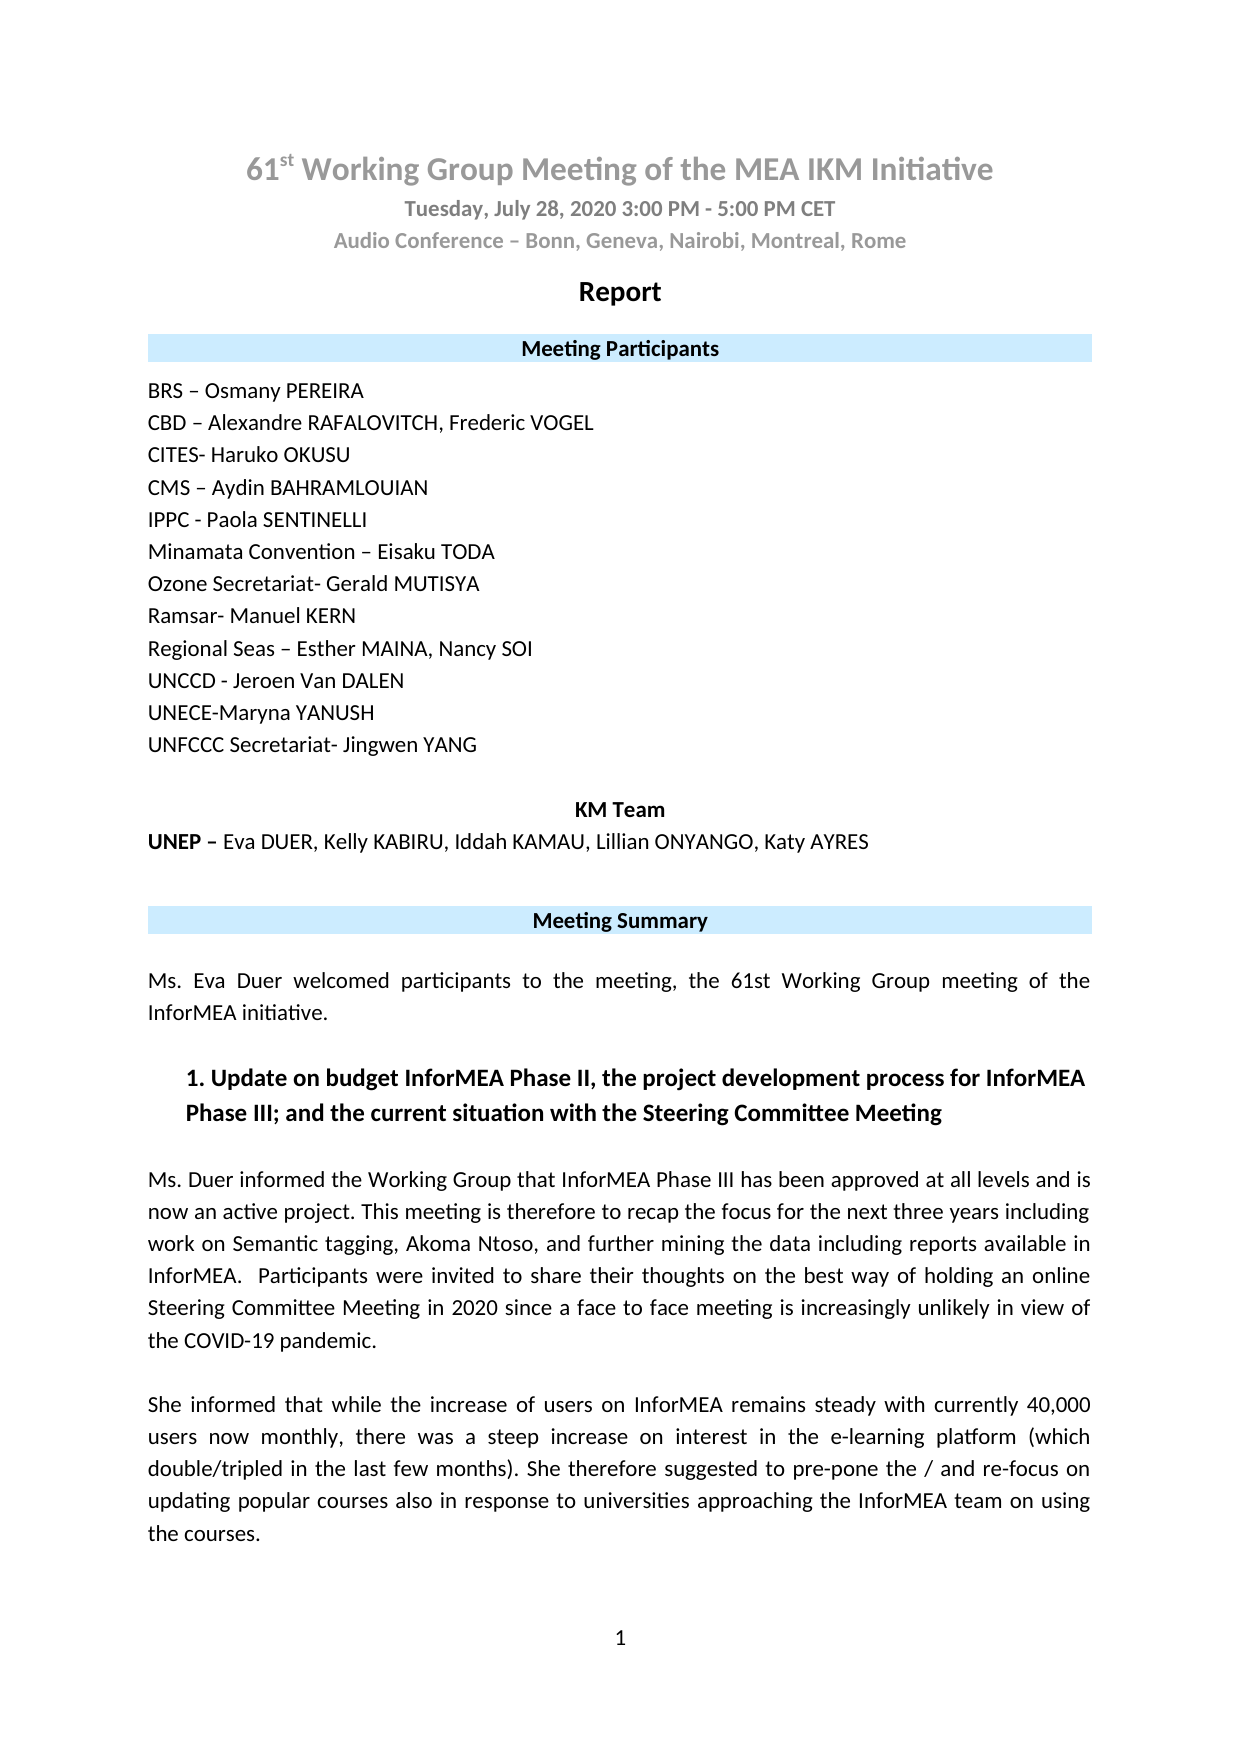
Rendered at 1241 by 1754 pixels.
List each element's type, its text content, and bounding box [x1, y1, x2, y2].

text Meeting Summary [148, 906, 1092, 934]
text Tuesday, July 28, 2020 3:00 PM - 5:00 PM CET [148, 194, 1092, 222]
text Ramsar- Manuel KERN [148, 602, 1092, 629]
text CMS – Aydin BAHRAMLOUIAN [148, 473, 1092, 501]
text Meeting Participants [148, 334, 1092, 362]
text KM Team [148, 795, 1092, 823]
text Minamata Convention – Eisaku TODA [148, 537, 1092, 565]
text Audio Conference – Bonn, Geneva, Nairobi, Montreal, Rome [148, 227, 1092, 255]
text CITES- Haruko OKUSU [148, 441, 1092, 469]
text UNFCCC Secretariat- Jingwen YANG [148, 730, 1092, 758]
text Ozone Secretariat- Gerald MUTISYA [148, 569, 1092, 597]
text IPPC - Paola SENTINELLI [148, 505, 1092, 533]
text UNEP – Eva DUER, Kelly KABIRU, Iddah KAMAU, Lillian ONYANGO, Katy AYRES [148, 827, 1092, 855]
text UNECE-Maryna YANUSH [148, 698, 1092, 726]
text She informed that while the increase of users on InforMEA remains steady with currently 40,000 users now monthly, there was a steep increase on interest in the e-learning platform (which double/tripled in the last few months). She therefore suggested to pre-pone the / and re-focus on updating popular courses also in response to universities approaching the InforMEA team on using the courses. [148, 1390, 1092, 1547]
text 61st Working Group Meeting of the MEA IKM Initiative [148, 148, 1092, 188]
text UNCCD - Jeroen Van DALEN [148, 666, 1092, 694]
text Report [148, 273, 1092, 308]
text 1. Update on budget InforMEA Phase II, the project development process for InforMEA Phase III; and the current situation with the Steering Committee Meeting [186, 1063, 1092, 1128]
text Ms. Eva Duer welcomed participants to the meeting, the 61st Working Group meeting of the InforMEA initiative. [148, 966, 1092, 1026]
text Regional Seas – Esther MAINA, Nancy SOI [148, 634, 1092, 662]
text BRS – Osmany PEREIRA [148, 376, 1092, 404]
text Ms. Duer informed the Working Group that InforMEA Phase III has been approved at all levels and is now an active project. This meeting is therefore to recap the focus for the next three years including work on Semantic tagging, Akoma Ntoso, and further mining the data including reports available in InforMEA. Participants were invited to share their thoughts on the best way of holding an online Steering Committee Meeting in 2020 since a face to face meeting is increasingly unlikely in view of the COVID-19 pandemic. [148, 1165, 1092, 1354]
text CBD – Alexandre RAFALOVITCH, Frederic VOGEL [148, 408, 1092, 436]
